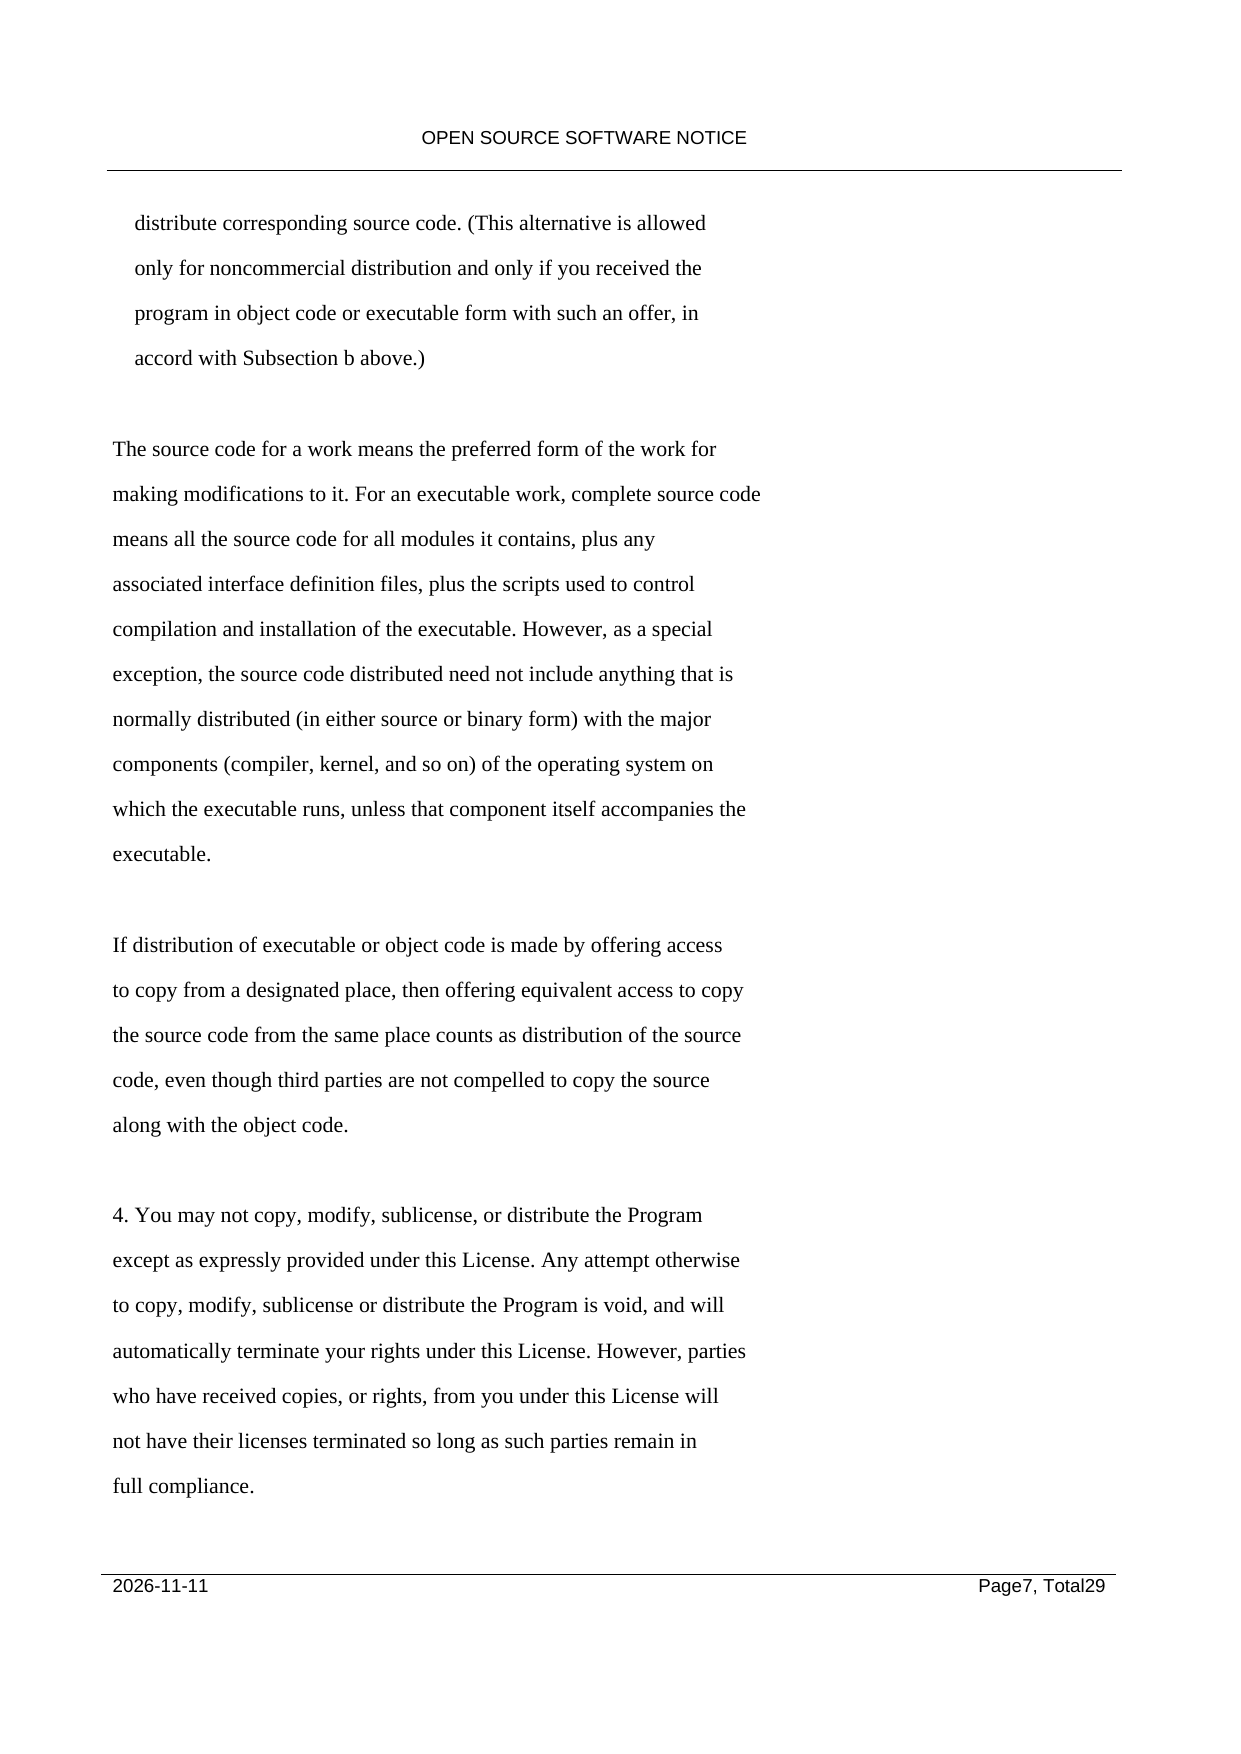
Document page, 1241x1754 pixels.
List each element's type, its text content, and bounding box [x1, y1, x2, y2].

text making modifications to it. For an executable work, complete source code [112, 477, 1128, 509]
text the source code from the same place counts as distribution of the source [112, 1018, 1128, 1051]
text accord with Subsection b above.) [112, 342, 1128, 374]
text who have received copies, or rights, from you under this License will [112, 1379, 1128, 1412]
text code, even though third parties are not compelled to copy the source [112, 1063, 1128, 1096]
text means all the source code for all modules it contains, plus any [112, 522, 1128, 554]
text The source code for a work means the preferred form of the work for [112, 432, 1128, 464]
text normally distributed (in either source or binary form) with the major [112, 702, 1128, 735]
text along with the object code. [112, 1108, 1128, 1141]
text automatically terminate your rights under this License. However, parties [112, 1334, 1128, 1366]
text full compliance. [112, 1469, 1128, 1502]
text 4. You may not copy, modify, sublicense, or distribute the Program [112, 1199, 1128, 1231]
text to copy, modify, sublicense or distribute the Program is void, and will [112, 1289, 1128, 1321]
text not have their licenses terminated so long as such parties remain in [112, 1424, 1128, 1457]
text only for noncommercial distribution and only if you received the [112, 251, 1128, 284]
text executable. [112, 838, 1128, 870]
text compilation and installation of the executable. However, as a special [112, 612, 1128, 645]
text distribute corresponding source code. (This alternative is allowed [112, 206, 1128, 239]
text components (compiler, kernel, and so on) of the operating system on [112, 748, 1128, 780]
text except as expressly provided under this License. Any attempt otherwise [112, 1244, 1128, 1276]
text If distribution of executable or object code is made by offering access [112, 928, 1128, 961]
text associated interface definition files, plus the scripts used to control [112, 567, 1128, 600]
text program in object code or executable form with such an offer, in [112, 297, 1128, 329]
text which the executable runs, unless that component itself accompanies the [112, 793, 1128, 825]
text to copy from a designated place, then offering equivalent access to copy [112, 973, 1128, 1006]
text exception, the source code distributed need not include anything that is [112, 657, 1128, 690]
